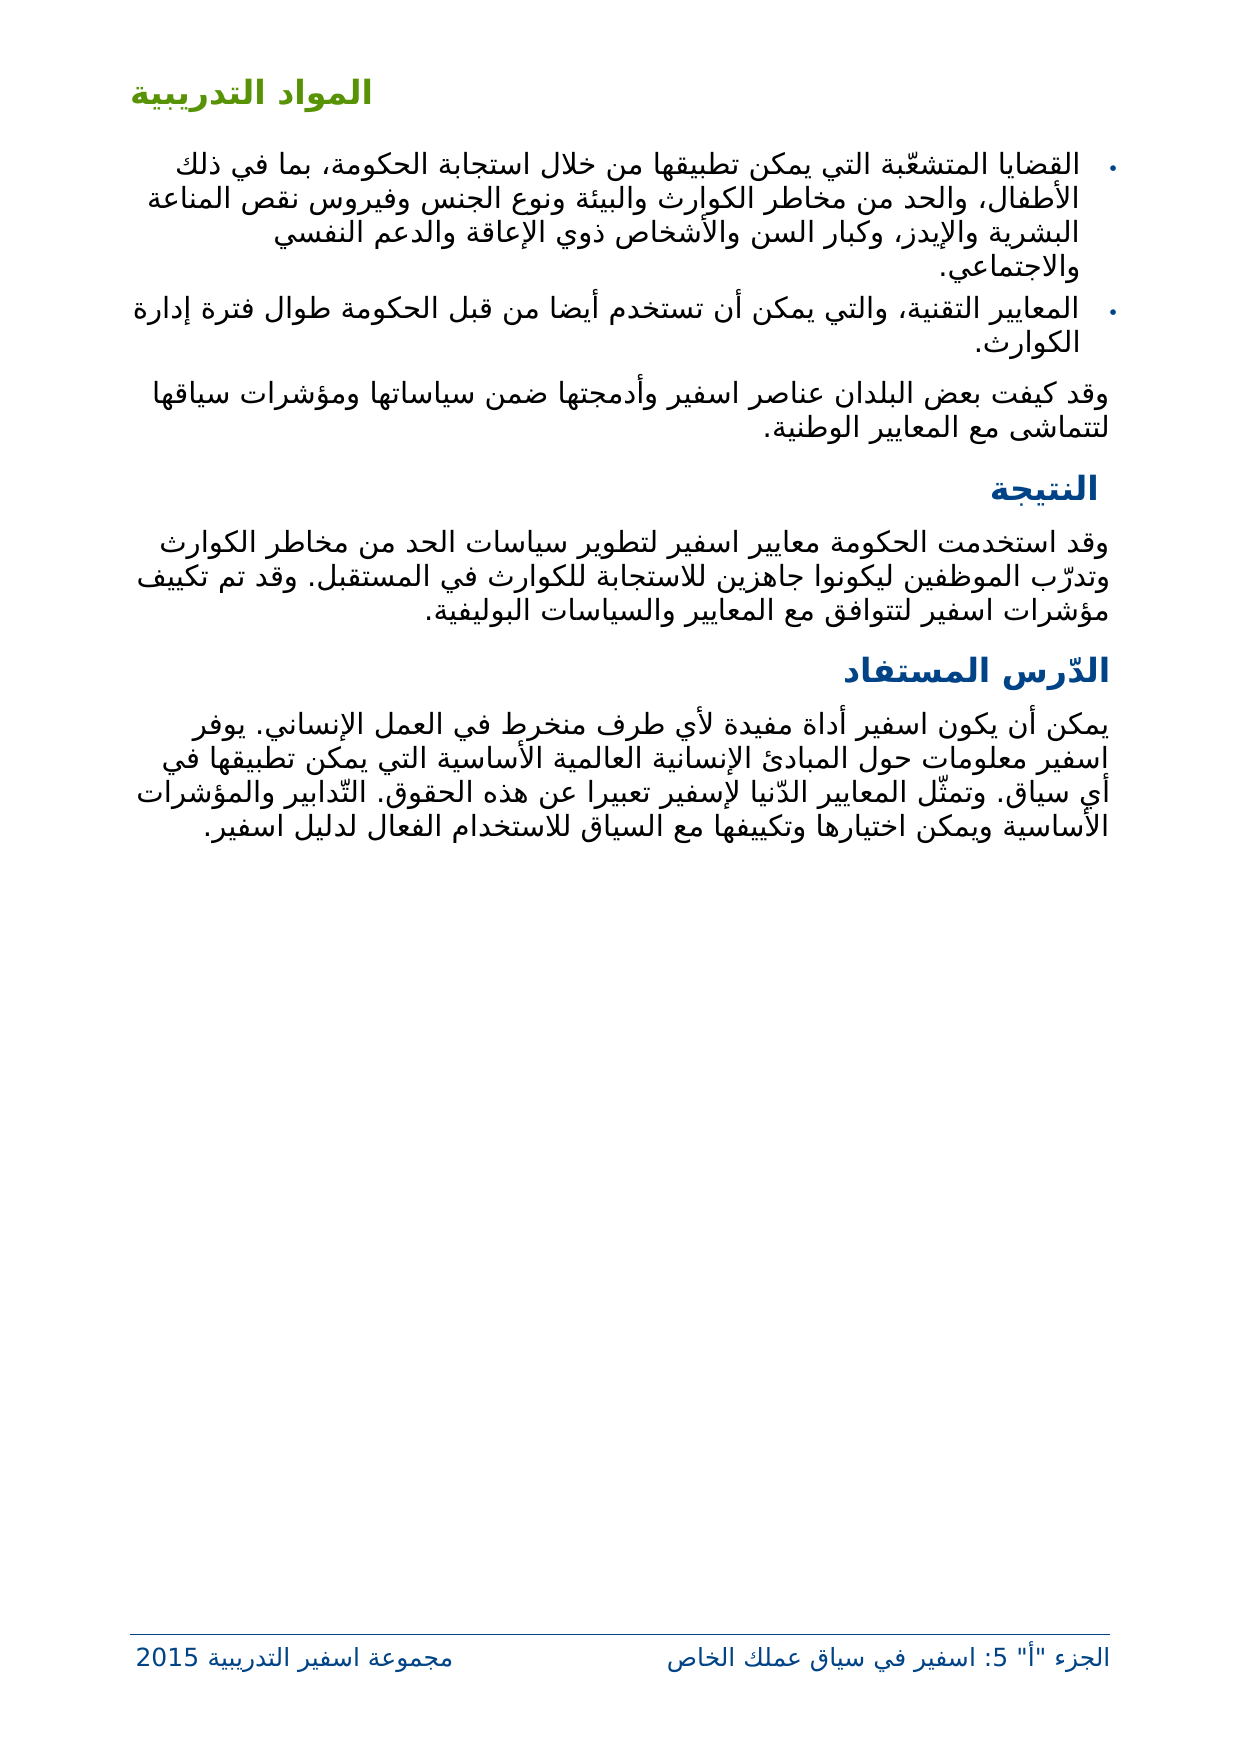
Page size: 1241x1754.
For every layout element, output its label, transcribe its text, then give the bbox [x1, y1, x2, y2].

subtitle الدّرس المستفاد [130, 652, 1110, 691]
text القضايا المتشعّبة التي يمكن تطبيقها من خلال استجابة الحكومة، بما في ذلك الأطفال، والحد من مخاطر الكوارث والبيئة ونوع الجنس وفيروس نقص المناعة البشرية والإيدز، وكبار السن والأشخاص ذوي الإعاقة والدعم النفسي والاجتماعي. [130, 148, 1110, 283]
text وقد كيفت بعض البلدان عناصر اسفير وأدمجتها ضمن سياساتها ومؤشرات سياقها لتتماشى مع المعايير الوطنية. [130, 376, 1110, 444]
subtitle النتيجة [130, 469, 1110, 508]
text وقد استخدمت الحكومة معايير اسفير لتطوير سياسات الحد من مخاطر الكوارث وتدرّب الموظفين ليكونوا جاهزين للاستجابة للكوارث في المستقبل. وقد تم تكييف مؤشرات اسفير لتتوافق مع المعايير والسياسات البوليفية. [130, 525, 1110, 627]
text يمكن أن يكون اسفير أداة مفيدة لأي طرف منخرط في العمل الإنساني. يوفر اسفير معلومات حول المبادئ الإنسانية العالمية الأساسية التي يمكن تطبيقها في أي سياق. وتمثّل المعايير الدّنيا لإسفير تعبيرا عن هذه الحقوق. التّدابير والمؤشرات الأساسية ويمكن اختيارها وتكييفها مع السياق للاستخدام الفعال لدليل اسفير. [130, 707, 1110, 843]
text المعايير التقنية، والتي يمكن أن تستخدم أيضا من قبل الحكومة طوال فترة إدارة الكوارث. [130, 292, 1110, 360]
